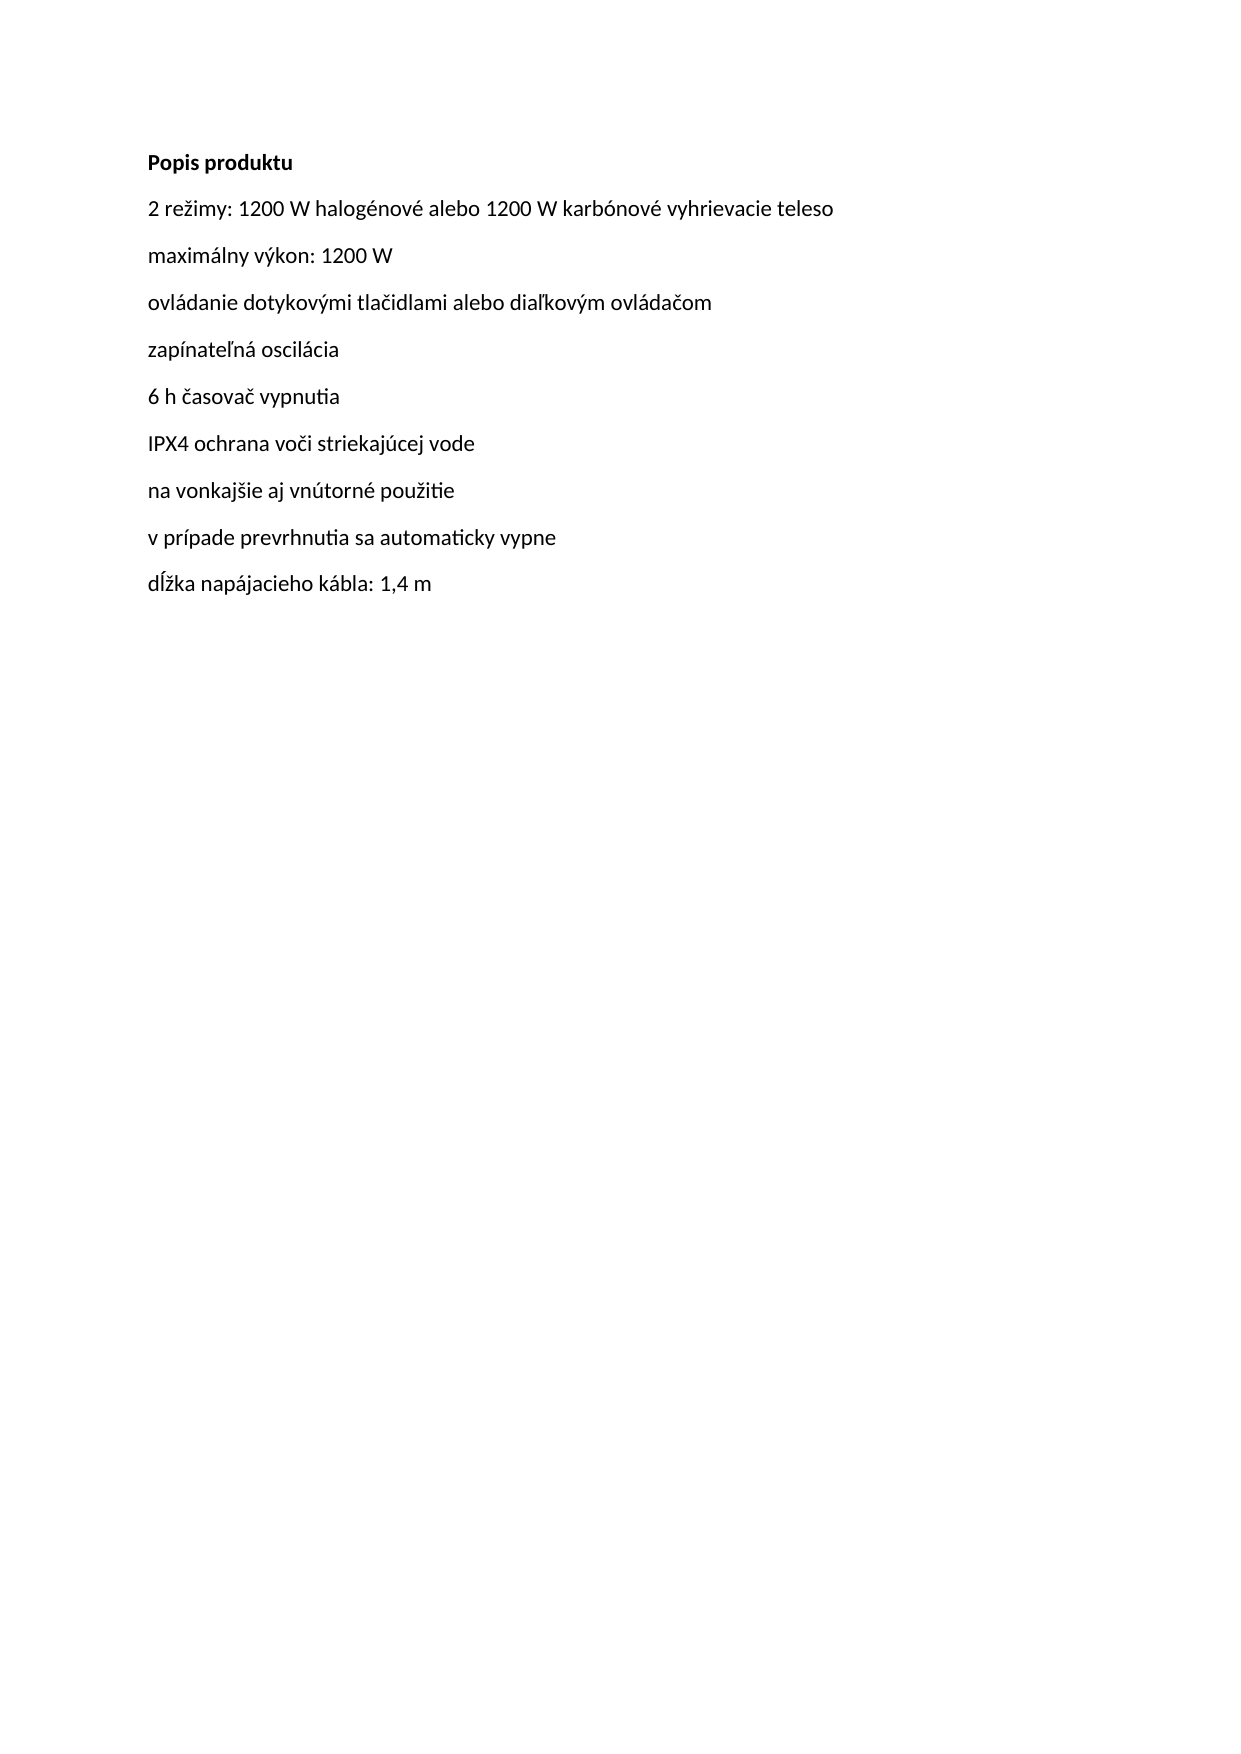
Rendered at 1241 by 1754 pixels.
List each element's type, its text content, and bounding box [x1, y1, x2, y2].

text Popis produktu [148, 148, 1093, 176]
text v prípade prevrhnutia sa automaticky vypne [148, 523, 1093, 551]
text zapínateľná oscilácia [148, 335, 1093, 363]
text ovládanie dotykovými tlačidlami alebo diaľkovým ovládačom [148, 288, 1093, 316]
text 2 režimy: 1200 W halogénové alebo 1200 W karbónové vyhrievacie teleso [148, 194, 1093, 222]
text na vonkajšie aj vnútorné použitie [148, 476, 1093, 504]
text maximálny výkon: 1200 W [148, 241, 1093, 269]
text IPX4 ochrana voči striekajúcej vode [148, 429, 1093, 457]
text 6 h časovač vypnutia [148, 382, 1093, 410]
text dĺžka napájacieho kábla: 1,4 m [148, 569, 1093, 597]
